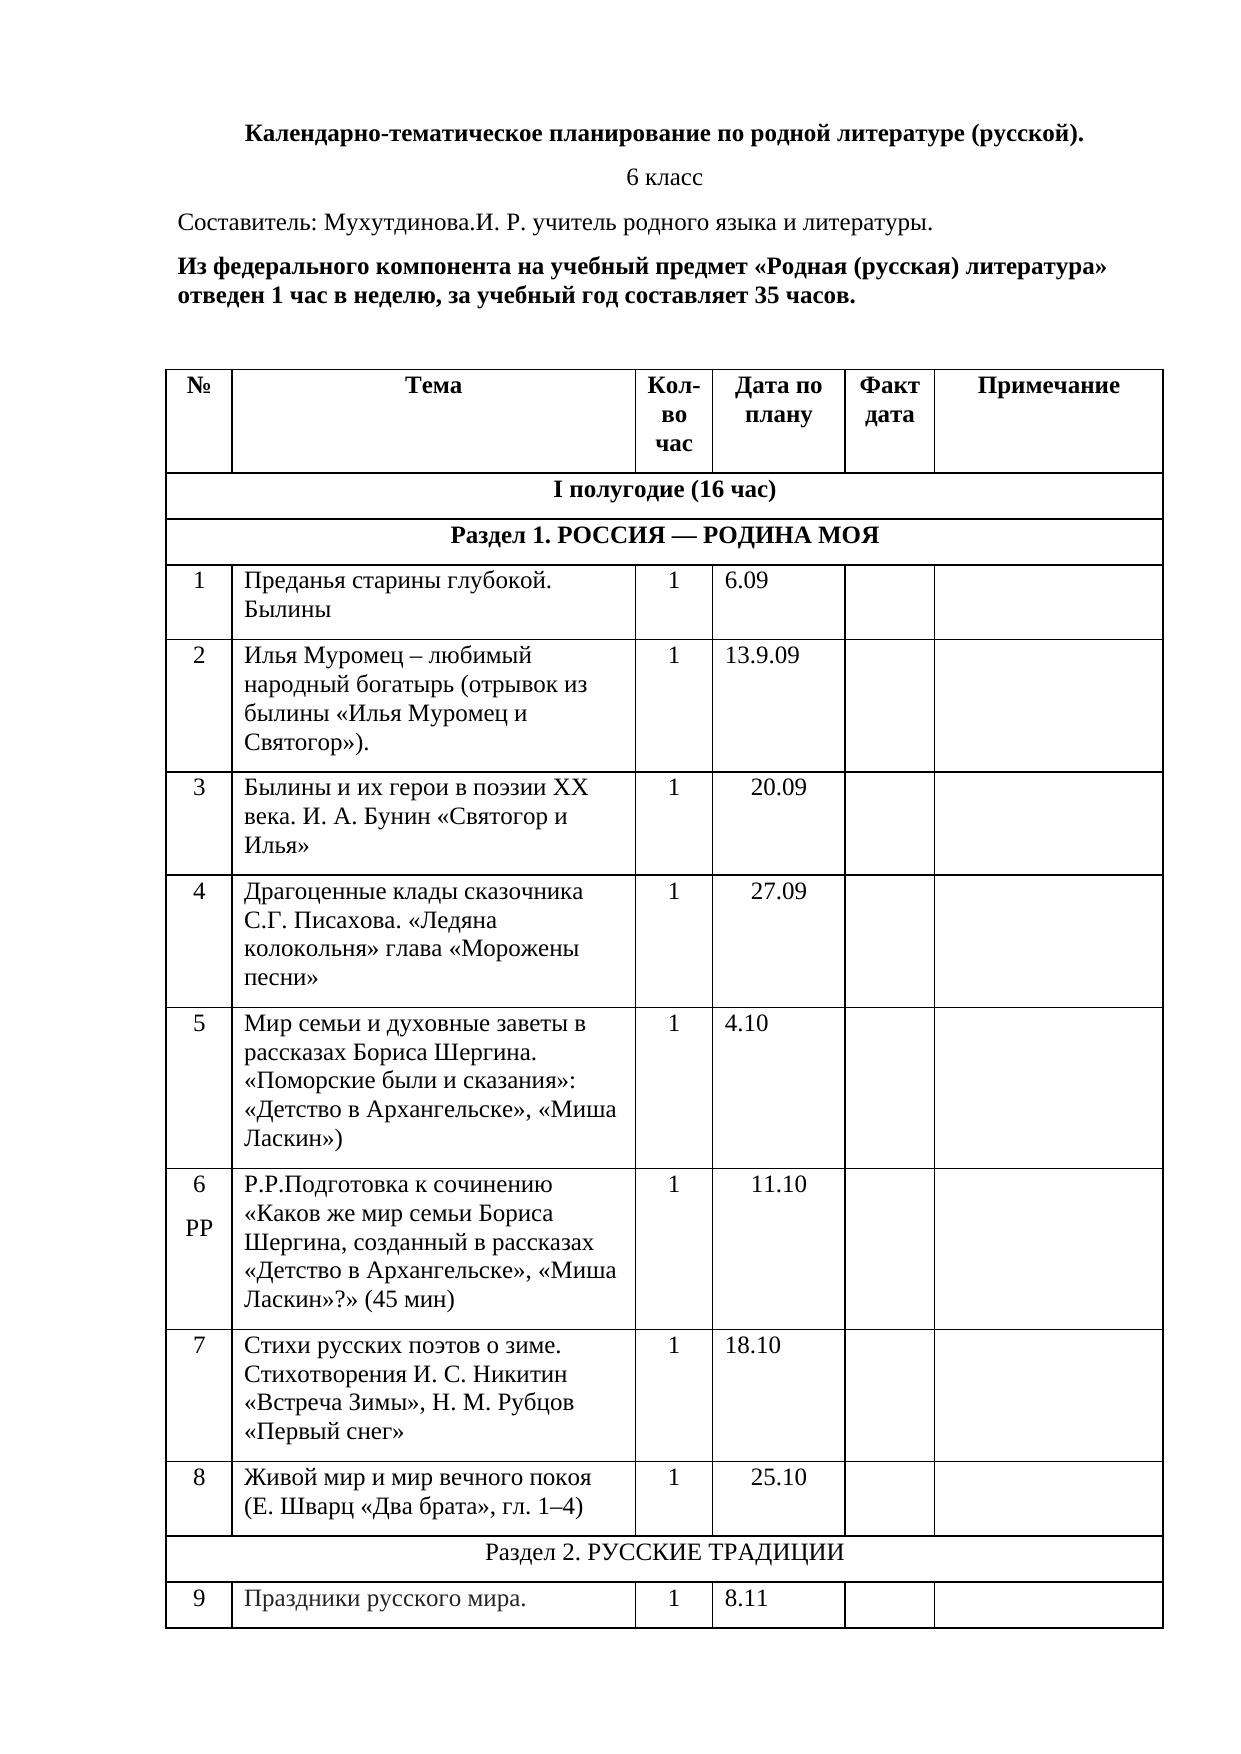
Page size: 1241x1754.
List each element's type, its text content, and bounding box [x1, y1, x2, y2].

table_cell 6 РР [167, 1169, 231, 1328]
table_cell 20.09 [713, 773, 844, 874]
table_cell [935, 1330, 1162, 1461]
table_cell [935, 1583, 1162, 1627]
table_header Примечание [935, 370, 1162, 472]
table_cell [935, 773, 1162, 874]
table_cell 1 [636, 1330, 712, 1461]
table_cell 6.09 [713, 566, 844, 639]
table_cell 8.11 [713, 1583, 844, 1627]
text Календарно-тематическое планирование по родной литературе (русской). [177, 118, 1152, 147]
table_cell 1 [636, 876, 712, 1007]
table_cell [846, 773, 934, 874]
table_cell 18.10 [713, 1330, 844, 1461]
table_cell [935, 566, 1162, 639]
table_cell 9 [167, 1583, 231, 1627]
table_cell 4 [167, 876, 231, 1007]
table_cell 1 [636, 773, 712, 874]
text Составитель: Мухутдинова.И. Р. учитель родного языка и литературы. [177, 207, 1152, 236]
table_cell Мир семьи и духовные заветы в рассказах Бориса Шергина. «Поморские были и сказания»: «Детство в Архангельске», «Миша Ласкин») [233, 1008, 635, 1167]
table_cell Стихи русских поэтов о зиме. Стихотворения И. С. Никитин «Встреча Зимы», Н. М. Рубцов «Первый снег» [233, 1330, 635, 1461]
table_cell Былины и их герои в поэзии XX века. И. А. Бунин «Святогор и Илья» [233, 773, 635, 874]
table_cell 1 [636, 1008, 712, 1167]
table_cell 1 [636, 566, 712, 639]
table_cell I полугодие (16 час) [167, 474, 1162, 518]
table_cell 1 [636, 640, 712, 771]
table_cell 8 [167, 1462, 231, 1535]
table_cell 7 [167, 1330, 231, 1461]
table_cell 4.10 [713, 1008, 844, 1167]
table_cell [846, 1169, 934, 1328]
table_cell [935, 1462, 1162, 1535]
table_cell [935, 876, 1162, 1007]
table_cell [846, 1330, 934, 1461]
table_header Факт дата [846, 370, 934, 472]
table_cell Преданья старины глубокой. Былины [233, 566, 635, 639]
table_cell 5 [167, 1008, 231, 1167]
table_cell [846, 1008, 934, 1167]
table_header № [167, 370, 231, 472]
table_cell [846, 566, 934, 639]
table_cell Живой мир и мир вечного покоя (Е. Шварц «Два брата», гл. 1–4) [233, 1462, 635, 1535]
table_cell Раздел 1. РОССИЯ — РОДИНА МОЯ [167, 520, 1162, 564]
table_cell Р.Р.Подготовка к сочинению «Каков же мир семьи Бориса Шергина, созданный в рассказах «Детство в Архангельске», «Миша Ласкин»?» (45 мин) [233, 1169, 635, 1328]
table_cell [846, 876, 934, 1007]
table_cell 27.09 [713, 876, 844, 1007]
table_cell 3 [167, 773, 231, 874]
table_header Тема [233, 370, 635, 472]
table_cell 1 [636, 1583, 712, 1627]
table_header Кол-во час [636, 370, 712, 472]
text 6 класс [177, 162, 1152, 191]
table_cell [935, 640, 1162, 771]
table_cell Драгоценные клады сказочника С.Г. Писахова. «Ледяна колокольня» глава «Морожены песни» [233, 876, 635, 1007]
table_cell [935, 1008, 1162, 1167]
text Из федерального компонента на учебный предмет «Родная (русская) литература» отведен 1 час в неделю, за учебный год составляет 35 часов. [177, 251, 1152, 309]
table_cell 11.10 [713, 1169, 844, 1328]
table_cell [846, 640, 934, 771]
table_cell 25.10 [713, 1462, 844, 1535]
table_cell Илья Муромец – любимый народный богатырь (отрывок из былины «Илья Муромец и Святогор»). [233, 640, 635, 771]
table_cell 1 [167, 566, 231, 639]
table_cell Раздел 2. РУССКИЕ ТРАДИЦИИ [167, 1537, 1162, 1581]
table_cell 1 [636, 1462, 712, 1535]
table_cell [846, 1583, 934, 1627]
table_cell 2 [167, 640, 231, 771]
table_cell 1 [636, 1169, 712, 1328]
table_cell [846, 1462, 934, 1535]
table_header Дата по плану [713, 370, 844, 472]
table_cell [233, 1583, 635, 1627]
table_cell [935, 1169, 1162, 1328]
table_cell 13.9.09 [713, 640, 844, 771]
